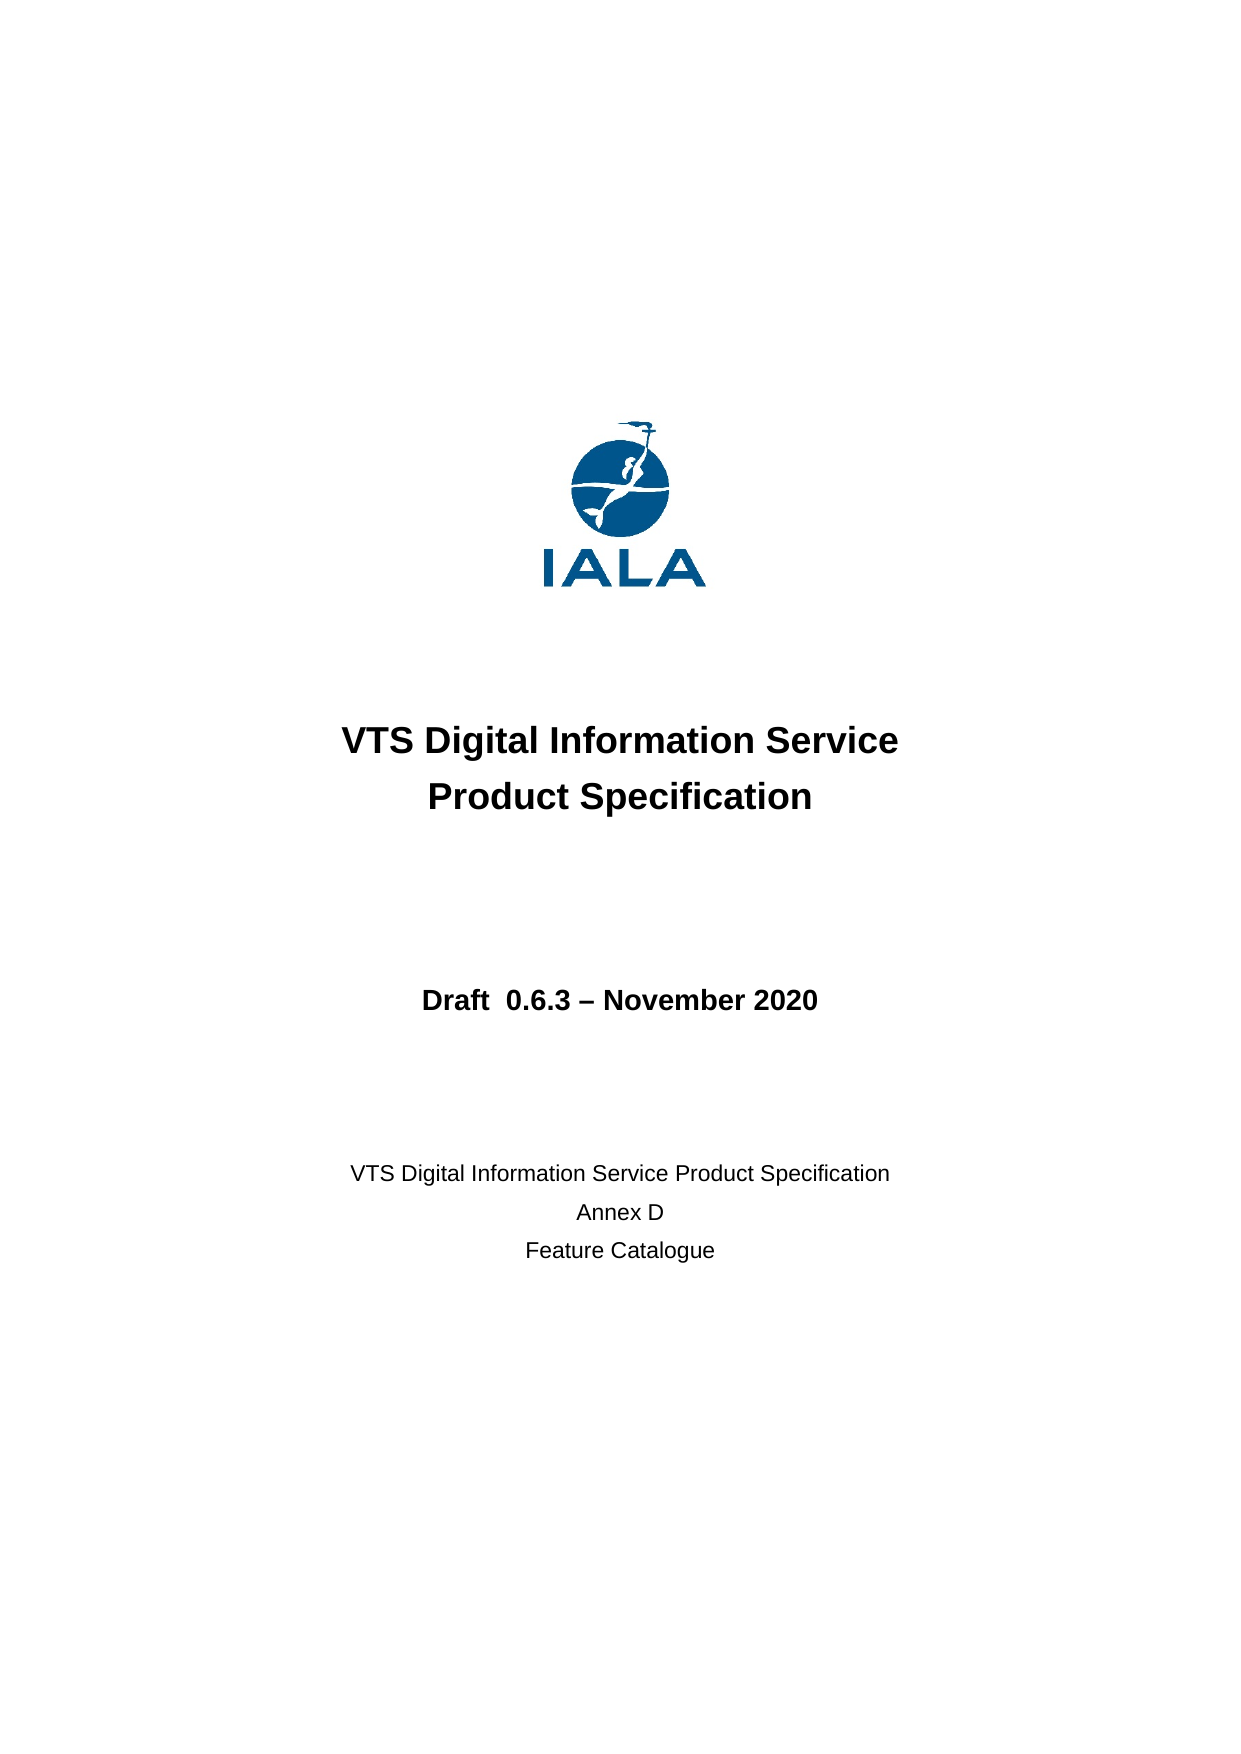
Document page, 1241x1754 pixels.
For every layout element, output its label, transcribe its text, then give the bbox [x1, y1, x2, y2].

text Feature Catalogue [112, 1237, 1128, 1264]
text Product Specification [112, 774, 1128, 817]
text VTS Digital Information Service Product Specification [112, 1160, 1128, 1186]
text Annex D [112, 1198, 1128, 1225]
text Draft 0.6.3 – November 2020 [112, 983, 1128, 1016]
text VTS Digital Information Service [112, 719, 1128, 762]
picture [507, 402, 734, 624]
